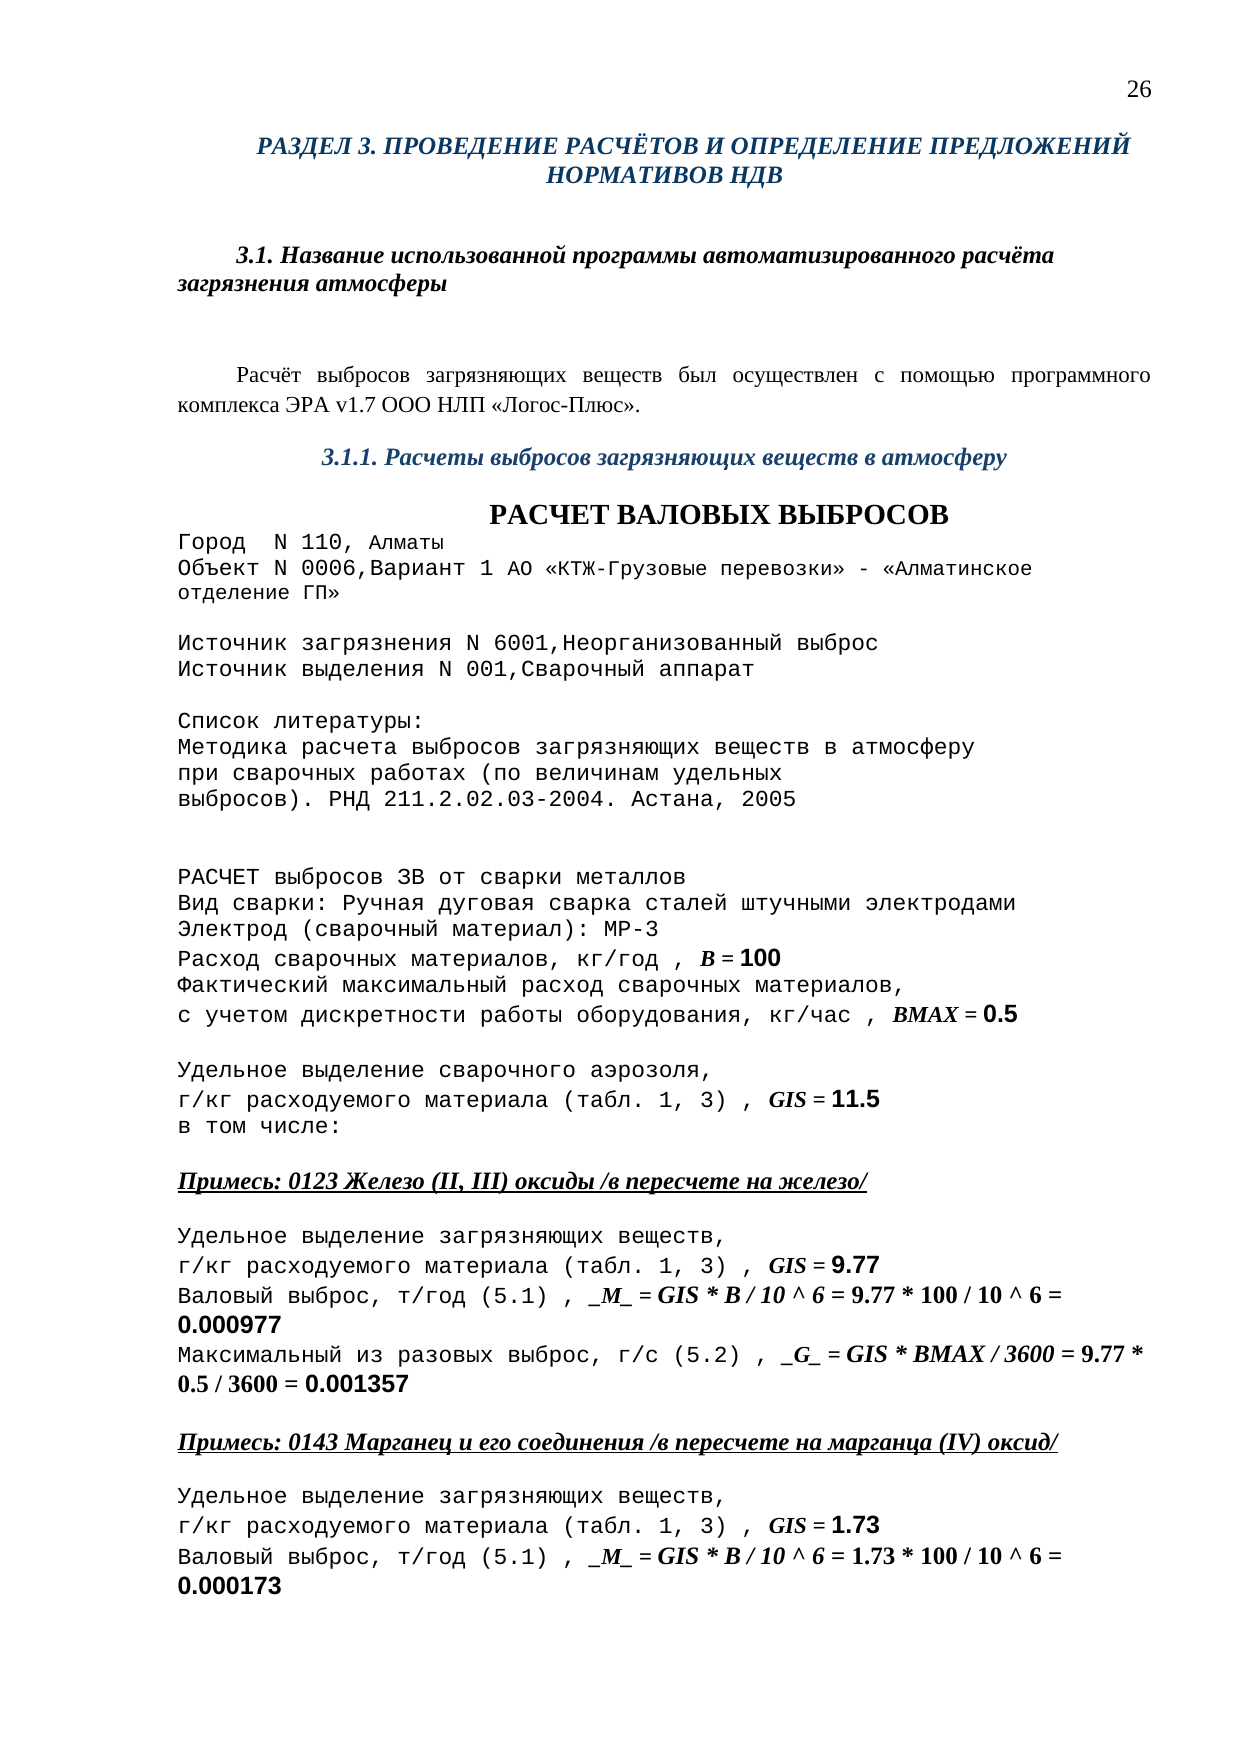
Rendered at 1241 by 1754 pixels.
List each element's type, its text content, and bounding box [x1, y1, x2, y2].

text г/кг расходуемого материала (табл. 1, 3) , GIS = 11.5 [177, 1084, 1152, 1114]
text Вид сварки: Ручная дуговая сварка сталей штучными электродами [177, 891, 1152, 917]
text Удельное выделение сварочного аэрозоля, [177, 1058, 1152, 1084]
text Объект N 0006,Вариант 1 АО «КТЖ-Грузовые перевозки» - «Алматинское отделение ГП» [177, 556, 1152, 606]
text при сварочных работах (по величинам удельных [177, 761, 1152, 787]
subtitle 3.1. Название использованной программы автоматизированного расчёта загрязнения атмосферы [177, 240, 1152, 297]
text Расчёт выбросов загрязняющих веществ был осуществлен с помощью программного комплекса ЭРА v1.7 ООО НЛП «Логос-Плюс». [177, 361, 1152, 417]
text Примесь: 0143 Марганец и его соединения /в пересчете на марганца (IV) оксид/ [177, 1427, 1152, 1456]
text Источник загрязнения N 6001,Неорганизованный выброс [177, 632, 1152, 658]
text в том числе: [177, 1114, 1152, 1141]
text г/кг расходуемого материала (табл. 1, 3) , GIS = 9.77 [177, 1250, 1152, 1280]
text Удельное выделение загрязняющих веществ, [177, 1484, 1152, 1510]
text выбросов). РНД 211.2.02.03-2004. Астана, 2005 [177, 787, 1152, 813]
text Город N 110, Алматы [177, 530, 1152, 556]
text Примесь: 0123 Железо (II, III) оксиды /в пересчете на железо/ [177, 1166, 1152, 1195]
text Валовый выброс, т/год (5.1) , _M_ = GIS * B / 10 ^ 6 = 1.73 * 100 / 10 ^ 6 = 0.000173 [177, 1541, 1152, 1600]
text РАСЧЕТ ВАЛОВЫХ ВЫБРОСОВ [177, 497, 1152, 530]
text Электрод (сварочный материал): МР-3 [177, 917, 1152, 943]
text Фактический максимальный расход сварочных материалов, [177, 973, 1152, 999]
subtitle РАЗДЕЛ 3. ПРОВЕДЕНИЕ РАСЧЁТОВ И ОПРЕДЕЛЕНИЕ ПРЕДЛОЖЕНИЙ НОРМАТИВОВ НДВ [177, 131, 1152, 189]
text с учетом дискретности работы оборудования, кг/час , BMAX = 0.5 [177, 999, 1152, 1029]
text Максимальный из разовых выброс, г/с (5.2) , _G_ = GIS * BMAX / 3600 = 9.77 * 0.5 / 3600 = 0.001357 [177, 1339, 1152, 1398]
subtitle 3.1.1. Расчеты выбросов загрязняющих веществ в атмосферу [177, 442, 1152, 471]
text Источник выделения N 001,Сварочный аппарат [177, 658, 1152, 684]
text г/кг расходуемого материала (табл. 1, 3) , GIS = 1.73 [177, 1510, 1152, 1541]
text Методика расчета выбросов загрязняющих веществ в атмосферу [177, 736, 1152, 761]
text Список литературы: [177, 709, 1152, 736]
text Расход сварочных материалов, кг/год , B = 100 [177, 943, 1152, 973]
text Удельное выделение загрязняющих веществ, [177, 1224, 1152, 1250]
text РАСЧЕТ выбросов ЗВ от сварки металлов [177, 865, 1152, 891]
text Валовый выброс, т/год (5.1) , _M_ = GIS * B / 10 ^ 6 = 9.77 * 100 / 10 ^ 6 = 0.000977 [177, 1280, 1152, 1339]
